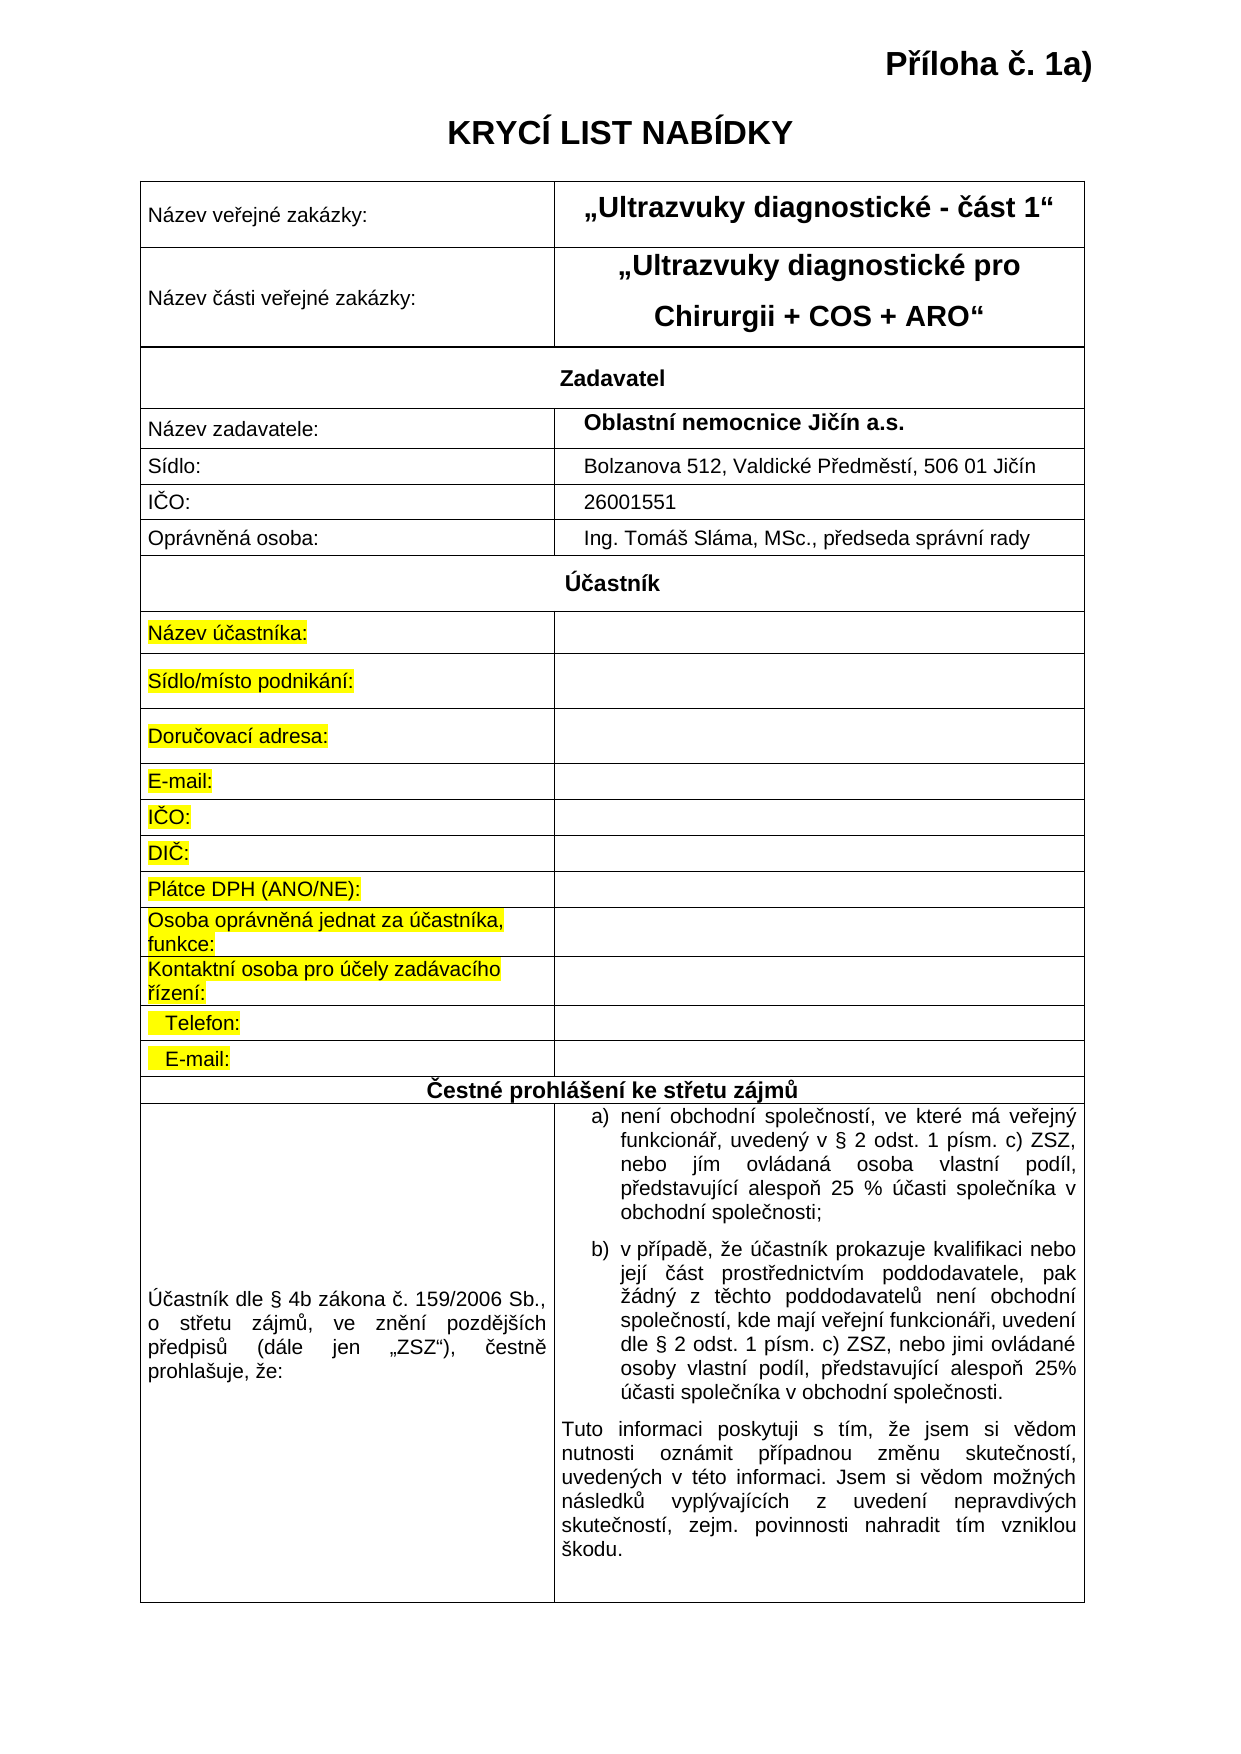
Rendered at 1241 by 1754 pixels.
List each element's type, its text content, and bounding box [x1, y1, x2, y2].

table_cell IČO: [141, 485, 554, 519]
table_cell „Ultrazvuky diagnostické pro Chirurgii + COS + ARO“ [555, 248, 1084, 346]
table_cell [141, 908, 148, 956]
table_cell E-mail: [141, 764, 554, 798]
table_cell Sídlo: [141, 449, 554, 483]
table_cell DIČ: [141, 836, 554, 871]
table_header Název veřejné zakázky: [141, 182, 554, 247]
table_cell Doručovací adresa: [141, 709, 554, 762]
table_cell E-mail: [141, 1041, 554, 1076]
table_cell Ing. Tomáš Sláma, MSc., předseda správní rady [555, 520, 1084, 555]
table_cell [555, 709, 1084, 762]
table_cell Telefon: [141, 1006, 554, 1040]
table_cell Účastník [141, 556, 1084, 611]
table_cell Čestné prohlášení ke střetu zájmů [141, 1077, 1084, 1103]
table_header „Ultrazvuky diagnostické - část 1“ [555, 182, 1084, 247]
table_cell Zadavatel [141, 348, 1084, 408]
text KRYCÍ LIST NABÍDKY [148, 113, 1092, 152]
table_cell Oprávněná osoba: [141, 520, 554, 555]
table_cell [555, 836, 1084, 871]
table_cell Plátce DPH (ANO/NE): [141, 872, 554, 907]
table_cell 26001551 [555, 485, 1084, 519]
table_cell Účastník dle § 4b zákona č. 159/2006 Sb., o střetu zájmů, ve znění pozdějších předpisů (dále jen „ZSZ“), čestně prohlašuje, že: [141, 1104, 554, 1602]
table_cell Název účastníka: [141, 612, 554, 653]
table_cell Osoba oprávněná jednat za účastníka, funkce: [215, 908, 554, 956]
table_cell [555, 800, 1084, 834]
table_cell [555, 1041, 1084, 1076]
table_cell Název části veřejné zakázky: [141, 248, 554, 346]
table_cell [555, 612, 1084, 653]
table_cell IČO: [141, 800, 554, 834]
table_cell Název zadavatele: [141, 409, 554, 448]
table_cell [555, 1006, 1084, 1040]
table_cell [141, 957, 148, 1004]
table_cell [555, 872, 1084, 907]
table_cell není obchodní společností, ve které má veřejný funkcionář, uvedený v § 2 odst. 1 písm. c) ZSZ, nebo jím ovládaná osoba vlastní podíl, představující alespoň 25 % účasti společníka v obchodní společnosti; v případě, že účastník prokazuje kvalifikaci nebo její část prostřednictvím poddodavatele, pak žádný z těchto poddodavatelů není obchodní společností, kde mají veřejní funkcionáři, uvedení dle § 2 odst. 1 písm. c) ZSZ, nebo jimi ovládané osoby vlastní podíl, představující alespoň 25% účasti společníka v obchodní společnosti. Tuto informaci poskytuji s tím, že jsem si vědom nutnosti oznámit případnou změnu skutečností, uvedených v této informaci. Jsem si vědom možných následků vyplývajících z uvedení nepravdivých skutečností, zejm. povinnosti nahradit tím vzniklou škodu. [555, 1104, 1084, 1602]
table_cell [555, 764, 1084, 798]
table_cell Kontaktní osoba pro účely zadávacího řízení: [206, 957, 554, 1004]
table_cell Bolzanova 512, Valdické Předměstí, 506 01 Jičín [555, 449, 1084, 483]
table_cell Sídlo/místo podnikání: [141, 654, 554, 708]
table_cell [555, 957, 1084, 1004]
text Příloha č. 1a) [148, 44, 1092, 83]
table_cell Oblastní nemocnice Jičín a.s. [555, 409, 1084, 448]
table_cell [555, 654, 1084, 708]
table_cell [555, 908, 1084, 956]
